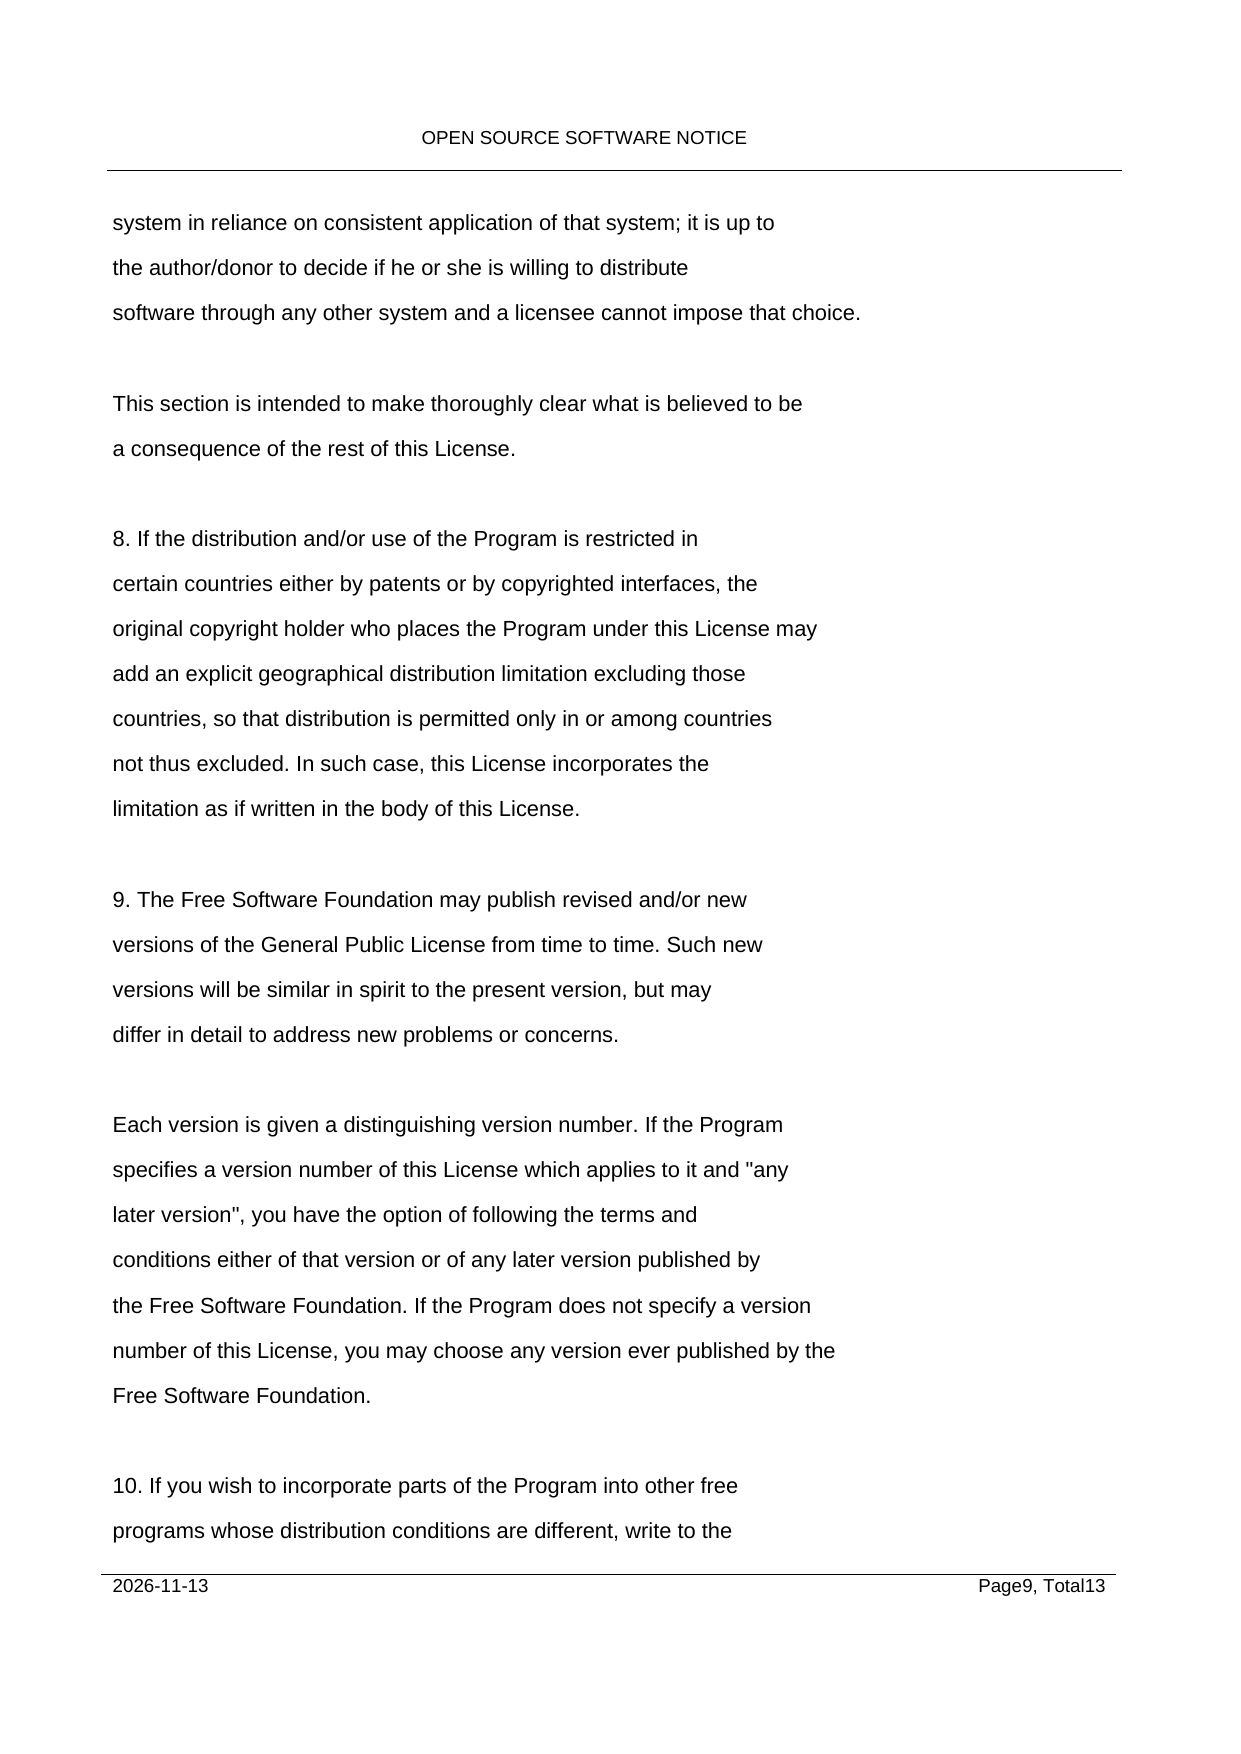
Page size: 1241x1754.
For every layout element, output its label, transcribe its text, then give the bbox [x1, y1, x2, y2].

text versions will be similar in spirit to the present version, but may [112, 973, 1128, 1006]
text limitation as if written in the body of this License. [112, 793, 1128, 825]
text system in reliance on consistent application of that system; it is up to [112, 206, 1128, 239]
text not thus excluded. In such case, this License incorporates the [112, 748, 1128, 780]
text countries, so that distribution is permitted only in or among countries [112, 702, 1128, 735]
text 8. If the distribution and/or use of the Program is restricted in [112, 522, 1128, 554]
text 9. The Free Software Foundation may publish revised and/or new [112, 883, 1128, 915]
text number of this License, you may choose any version ever published by the [112, 1334, 1128, 1366]
text 10. If you wish to incorporate parts of the Program into other free [112, 1469, 1128, 1502]
text later version", you have the option of following the terms and [112, 1199, 1128, 1231]
text a consequence of the rest of this License. [112, 432, 1128, 464]
text the Free Software Foundation. If the Program does not specify a version [112, 1289, 1128, 1321]
text the author/donor to decide if he or she is willing to distribute [112, 251, 1128, 284]
text programs whose distribution conditions are different, write to the [112, 1514, 1128, 1547]
text original copyright holder who places the Program under this License may [112, 612, 1128, 645]
text Free Software Foundation. [112, 1379, 1128, 1412]
text This section is intended to make thoroughly clear what is believed to be [112, 387, 1128, 419]
text Each version is given a distinguishing version number. If the Program [112, 1108, 1128, 1141]
text conditions either of that version or of any later version published by [112, 1244, 1128, 1276]
text add an explicit geographical distribution limitation excluding those [112, 657, 1128, 690]
text certain countries either by patents or by copyrighted interfaces, the [112, 567, 1128, 600]
text software through any other system and a licensee cannot impose that choice. [112, 297, 1128, 329]
text differ in detail to address new problems or concerns. [112, 1018, 1128, 1051]
text specifies a version number of this License which applies to it and "any [112, 1153, 1128, 1186]
text versions of the General Public License from time to time. Such new [112, 928, 1128, 961]
